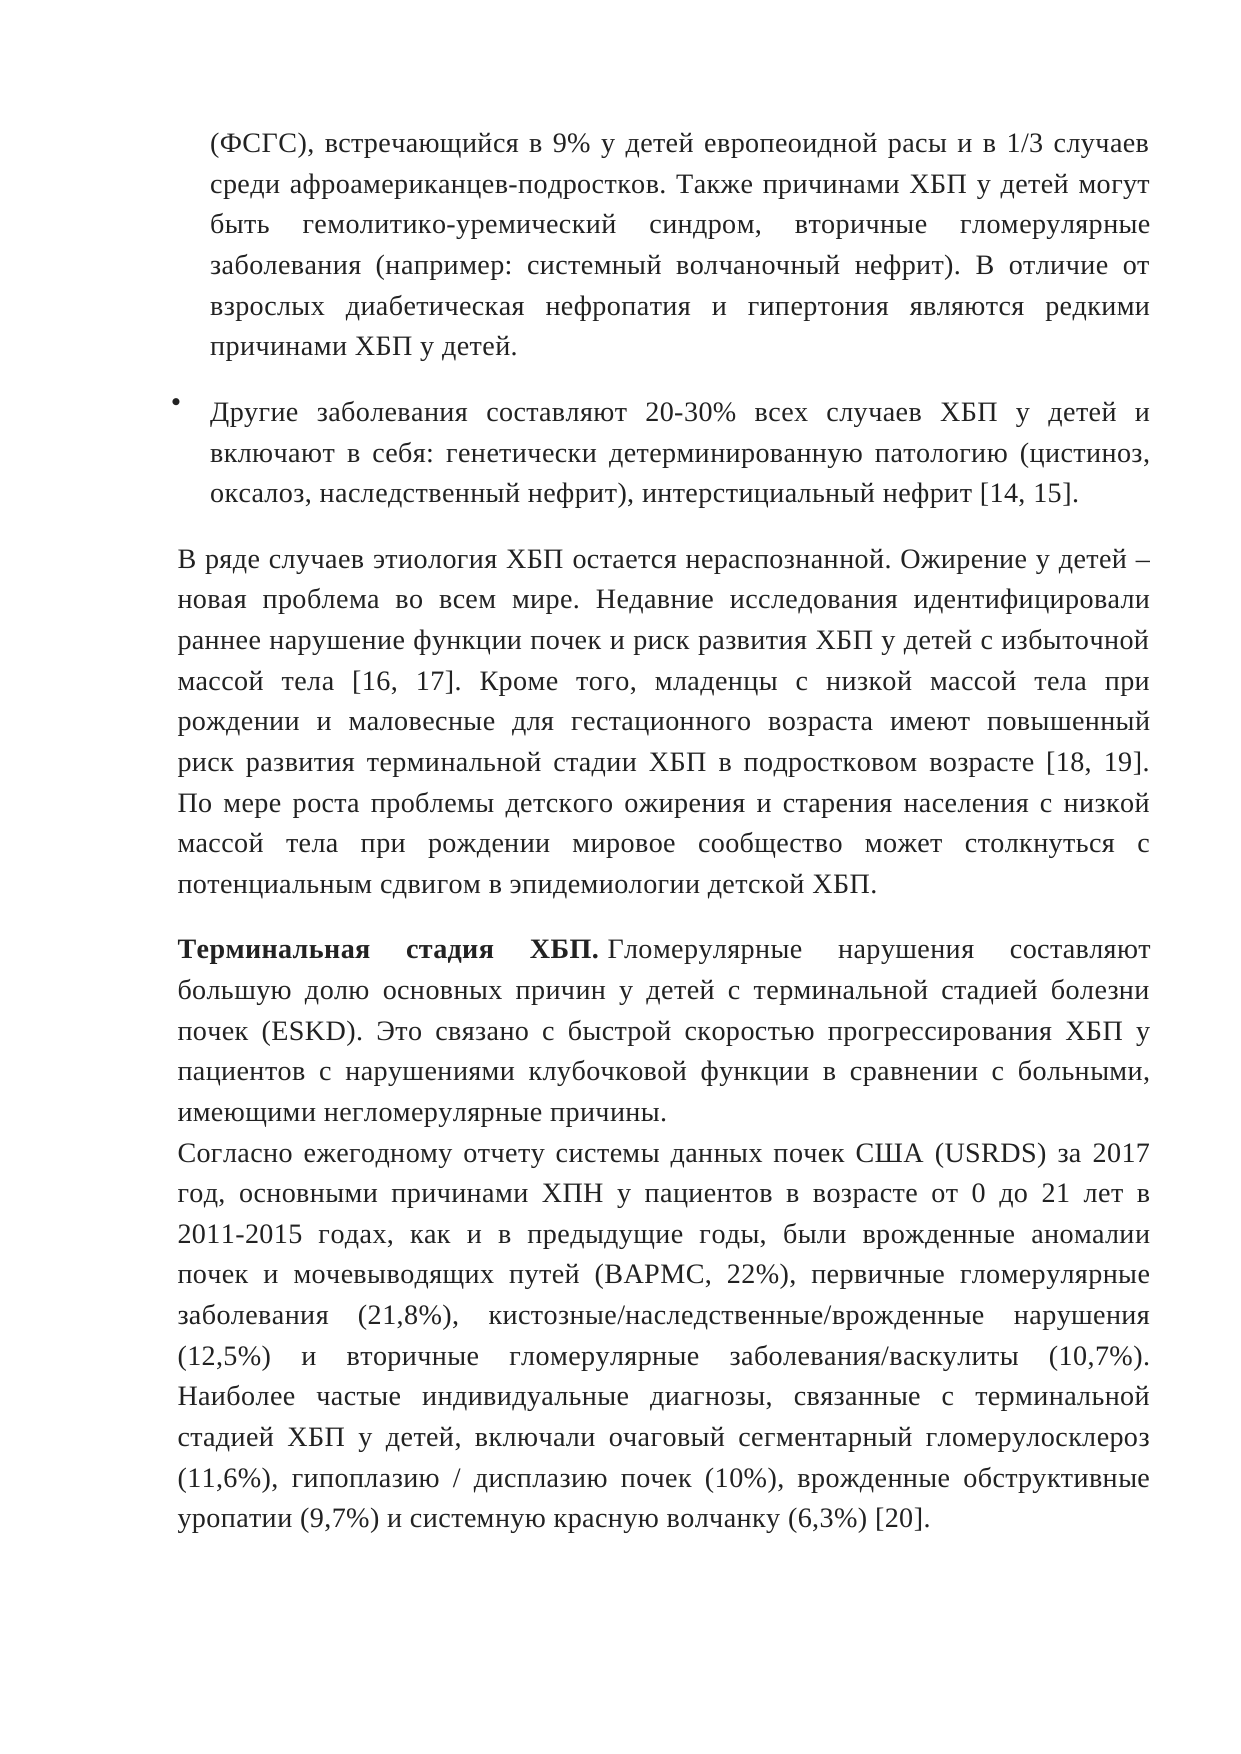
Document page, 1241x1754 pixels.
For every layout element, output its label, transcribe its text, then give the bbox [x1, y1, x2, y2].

text Согласно ежегодному отчету системы данных почек США (USRDS) за 2017 год, основными причинами ХПН у пациентов в возрасте от 0 до 21 лет в 2011-2015 годах, как и в предыдущие годы, были врожденные аномалии почек и мочевыводящих путей (ВАРМС, 22%), первичные гломерулярные заболевания (21,8%), кистозные/наследственные/врожденные нарушения (12,5%) и вторичные гломерулярные заболевания/васкулиты (10,7%). Наиболее частые индивидуальные диагнозы, связанные с терминальной стадией ХБП у детей, включали очаговый сегментарный гломерулосклероз (11,6%), гипоплазию / дисплазию почек (10%), врожденные обструктивные уропатии (9,7%) и системную красную волчанку (6,3%) [20]. [177, 1127, 1152, 1534]
text Терминальная стадия ХБП. Гломерулярные нарушения составляют большую долю основных причин у детей с терминальной стадией болезни почек (ESKD). Это связано с быстрой скоростью прогрессирования ХБП у пациентов с нарушениями клубочковой функции в сравнении с больными, имеющими негломерулярные причины. [177, 924, 1152, 1127]
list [172, 118, 1152, 362]
list Другие заболевания составляют 20-30% всех случаев ХБП у детей и включают в себя: генетически детерминированную патологию (цистиноз, оксалоз, наследственный нефрит), интерстициальный нефрит [14, 15]. [172, 387, 1152, 509]
text В ряде случаев этиология ХБП остается нераспознанной. Ожирение у детей – новая проблема во всем мире. Недавние исследования идентифицировали раннее нарушение функции почек и риск развития ХБП у детей с избыточной массой тела [16, 17]. Кроме того, младенцы с низкой массой тела при рождении и маловесные для гестационного возраста имеют повышенный риск развития терминальной стадии ХБП в подростковом возрасте [18, 19]. По мере роста проблемы детского ожирения и старения населения с низкой массой тела при рождении мировое сообщество может столкнуться с потенциальным сдвигом в эпидемиологии детской ХБП. [177, 534, 1152, 899]
